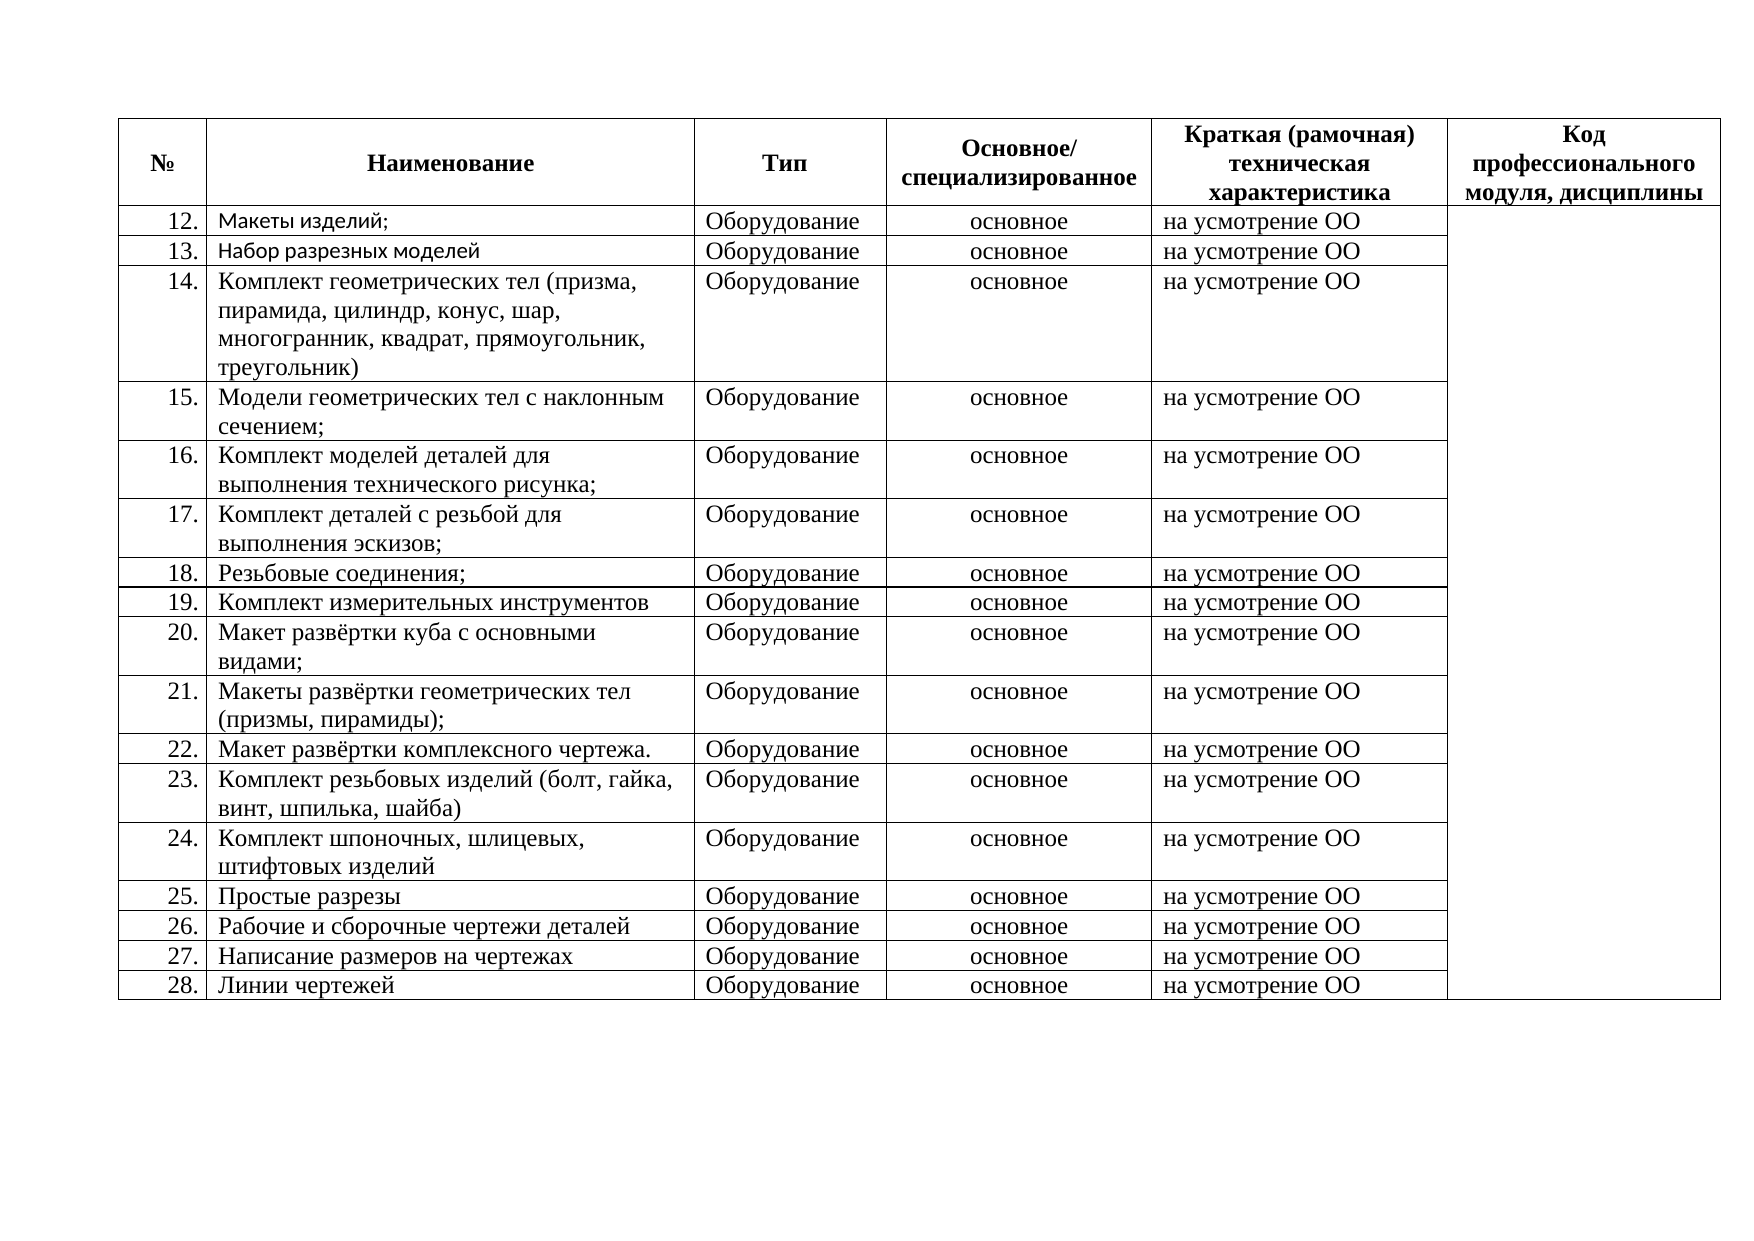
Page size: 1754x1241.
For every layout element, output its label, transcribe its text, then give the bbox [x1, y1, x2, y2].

table_cell на усмотрение ОО [1152, 558, 1447, 586]
table_cell [119, 764, 206, 822]
table_header Наименование [207, 119, 694, 205]
table_cell на усмотрение ОО [1152, 236, 1447, 265]
table_cell на усмотрение ОО [1152, 588, 1447, 616]
table_cell Оборудование [695, 734, 886, 763]
table_cell Оборудование [695, 441, 886, 498]
table_cell основное [887, 236, 1151, 265]
table_cell Резьбовые соединения; [207, 558, 694, 586]
table_header Код профессионального модуля, дисциплины [1448, 119, 1720, 205]
table_header № [119, 119, 206, 205]
table_cell [119, 676, 206, 733]
table_cell Комплект резьбовых изделий (болт, гайка, винт, шпилька, шайба) [207, 764, 694, 822]
table_cell Модели геометрических тел с наклонным сечением; [207, 382, 694, 439]
table_cell Оборудование [695, 823, 886, 880]
table_cell Макет развёртки куба с основными видами; [207, 617, 694, 675]
table_cell [119, 941, 206, 969]
table_cell основное [887, 588, 1151, 616]
table_header Тип [695, 119, 886, 205]
table_cell Набор разрезных моделей [207, 236, 694, 265]
table_cell основное [887, 971, 1151, 999]
table_cell на усмотрение ОО [1152, 764, 1447, 822]
table_cell Комплект деталей с резьбой для выполнения эскизов; [207, 499, 694, 557]
table_cell [119, 382, 206, 439]
table_cell основное [887, 558, 1151, 586]
table_cell Оборудование [695, 676, 886, 733]
table_cell Макет развёртки комплексного чертежа. [207, 734, 694, 763]
table_cell основное [887, 499, 1151, 557]
table_cell на усмотрение ОО [1152, 676, 1447, 733]
table_cell основное [887, 881, 1151, 910]
table_cell Оборудование [695, 382, 886, 439]
table_cell [119, 236, 206, 265]
table_cell Написание размеров на чертежах [207, 941, 694, 969]
table_cell на усмотрение ОО [1152, 499, 1447, 557]
table_cell Оборудование [695, 764, 886, 822]
table_cell Оборудование [695, 206, 886, 235]
table_cell Оборудование [695, 971, 886, 999]
table_cell основное [887, 617, 1151, 675]
table_cell на усмотрение ОО [1152, 971, 1447, 999]
table_cell на усмотрение ОО [1152, 823, 1447, 880]
table_cell [119, 558, 206, 586]
table_cell Простые разрезы [207, 881, 694, 910]
table_cell Оборудование [695, 499, 886, 557]
table_cell основное [887, 206, 1151, 235]
table_cell Оборудование [695, 558, 886, 586]
table_cell Комплект измерительных инструментов [207, 588, 694, 616]
table_cell на усмотрение ОО [1152, 382, 1447, 439]
table_cell на усмотрение ОО [1152, 441, 1447, 498]
table_cell Комплект шпоночных, шлицевых, штифтовых изделий [207, 823, 694, 880]
table_cell на усмотрение ОО [1152, 617, 1447, 675]
table_cell [119, 823, 206, 880]
table_cell основное [887, 441, 1151, 498]
table_cell [119, 617, 206, 675]
table_cell Макеты развёртки геометрических тел (призмы, пирамиды); [207, 676, 694, 733]
table_cell Рабочие и сборочные чертежи деталей [207, 911, 694, 940]
table_cell на усмотрение ОО [1152, 734, 1447, 763]
table_cell на усмотрение ОО [1152, 941, 1447, 969]
table_cell основное [887, 911, 1151, 940]
table_cell [119, 881, 206, 910]
table_cell Оборудование [695, 881, 886, 910]
table_cell [119, 911, 206, 940]
table_cell [119, 206, 206, 235]
table_cell основное [887, 266, 1151, 381]
table_cell на усмотрение ОО [1152, 206, 1447, 235]
table_cell Оборудование [695, 588, 886, 616]
table_header Основное/ специализированное [887, 119, 1151, 205]
table_cell [119, 971, 206, 999]
table_cell основное [887, 676, 1151, 733]
table_cell Комплект геометрических тел (призма, пирамида, цилиндр, конус, шар, многогранник, квадрат, прямоугольник, треугольник) [207, 266, 694, 381]
table_cell на усмотрение ОО [1152, 881, 1447, 910]
table_cell [119, 266, 206, 381]
table_cell основное [887, 941, 1151, 969]
table_cell Макеты изделий; [207, 206, 694, 235]
table_cell основное [887, 734, 1151, 763]
table_cell Оборудование [695, 266, 886, 381]
table_cell [119, 734, 206, 763]
table_cell Оборудование [695, 617, 886, 675]
table_cell [119, 588, 206, 616]
table_cell Оборудование [695, 236, 886, 265]
table_cell основное [887, 823, 1151, 880]
table_cell Линии чертежей [207, 971, 694, 999]
table_cell Комплект моделей деталей для выполнения технического рисунка; [207, 441, 694, 498]
table_cell на усмотрение ОО [1152, 266, 1447, 381]
table_cell основное [887, 382, 1151, 439]
table_header Краткая (рамочная) техническая характеристика [1152, 119, 1447, 205]
table_cell на усмотрение ОО [1152, 911, 1447, 940]
table_cell [119, 441, 206, 498]
table_cell Оборудование [695, 911, 886, 940]
table_cell [119, 499, 206, 557]
table_cell основное [887, 764, 1151, 822]
table_cell Оборудование [695, 941, 886, 969]
